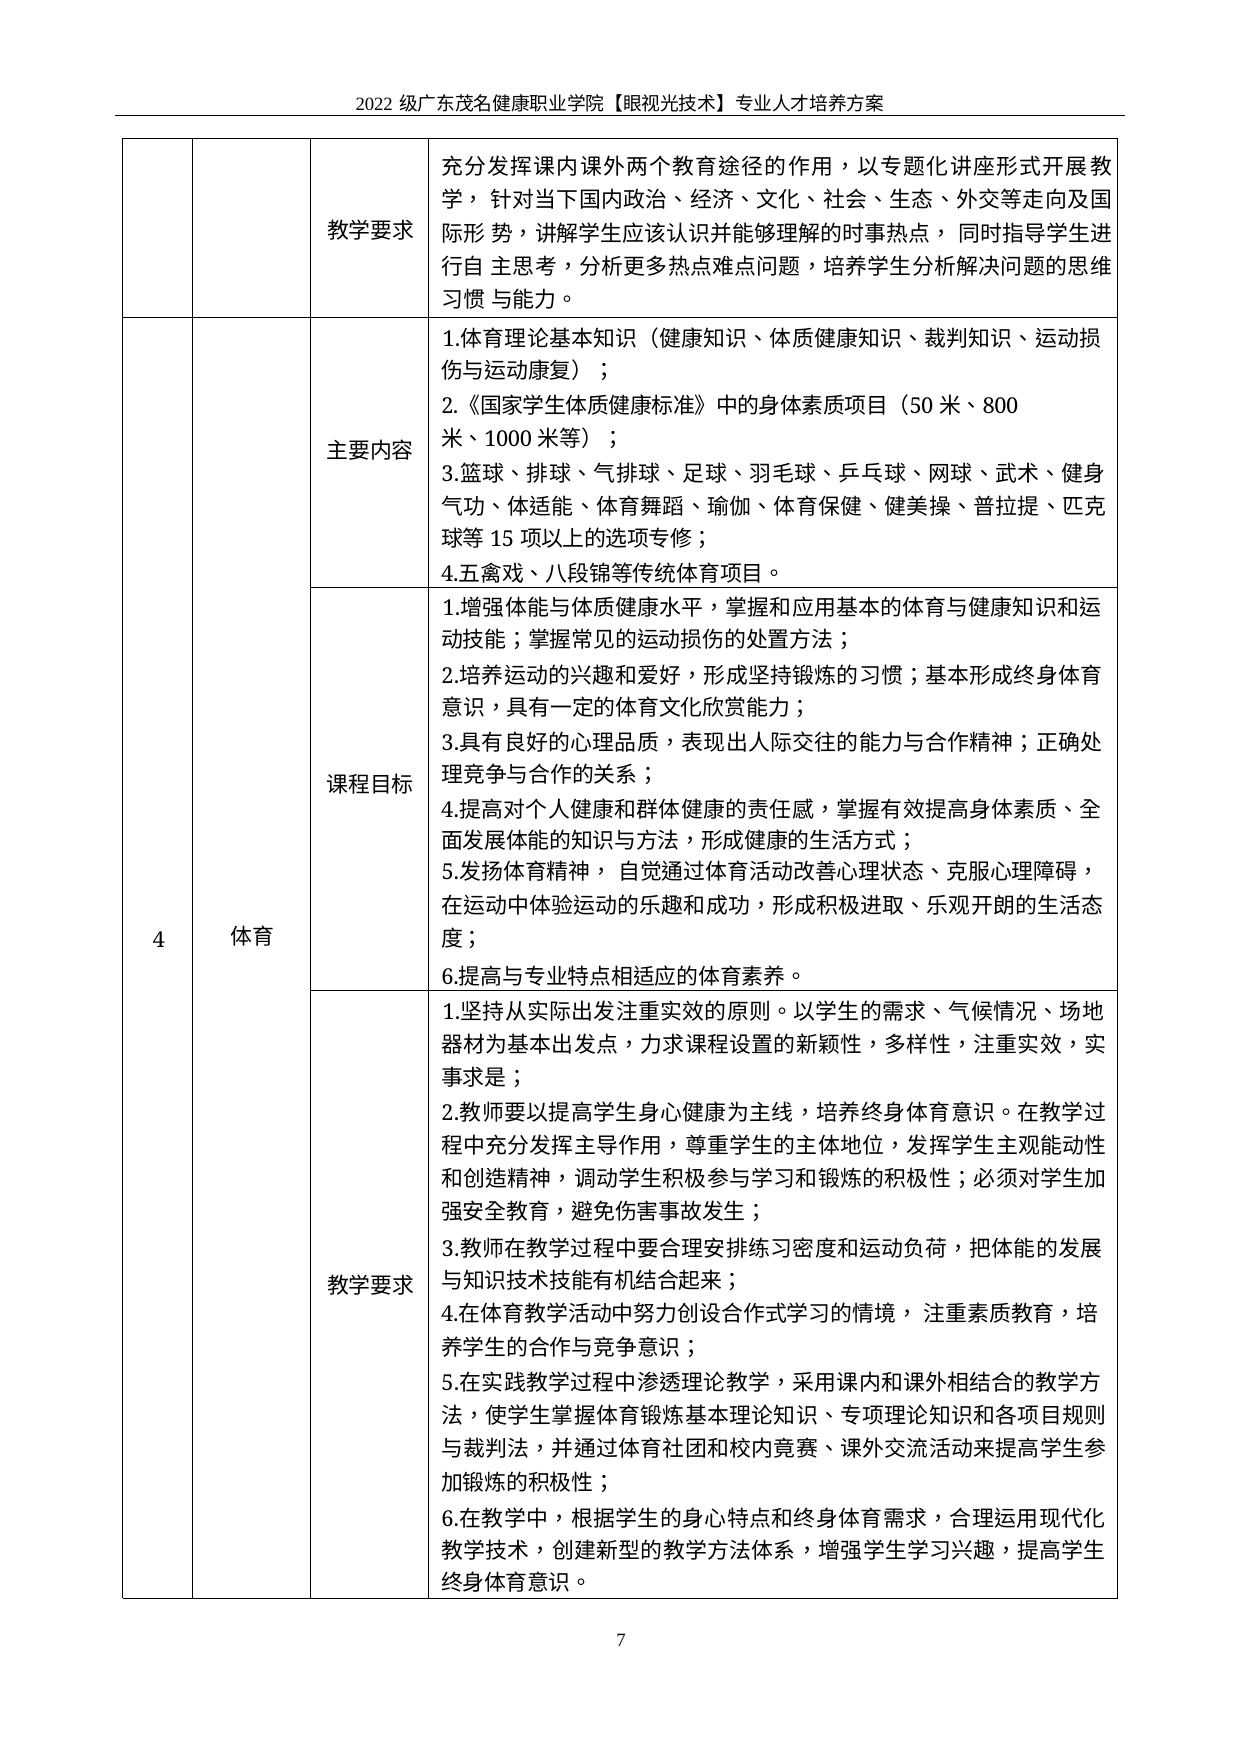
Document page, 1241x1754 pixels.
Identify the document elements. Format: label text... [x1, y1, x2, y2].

table_header 教学要求 [311, 139, 428, 317]
table_cell 4 [123, 318, 192, 1598]
table_header 充分发挥课内课外两个教育途径的作用，以专题化讲座形式开展教学， 针对当下国内政治、经济、文化、社会、生态、外交等走向及国际形 势，讲解学生应该认识并能够理解的时事热点， 同时指导学生进行自 主思考，分析更多热点难点问题，培养学生分析解决问题的思维习惯 与能力。 [429, 139, 1117, 317]
table_cell 1.坚持从实际出发注重实效的原则。以学生的需求、气候情况、场地 器材为基本出发点，力求课程设置的新颖性，多样性，注重实效，实 事求是； 2.教师要以提高学生身心健康为主线，培养终身体育意识。在教学过 程中充分发挥主导作用，尊重学生的主体地位，发挥学生主观能动性 和创造精神，调动学生积极参与学习和锻炼的积极性；必须对学生加 强安全教育，避免伤害事故发生； 3.教师在教学过程中要合理安排练习密度和运动负荷，把体能的发展 与知识技术技能有机结合起来； 4.在体育教学活动中努力创设合作式学习的情境， 注重素质教育，培 养学生的合作与竞争意识； 5.在实践教学过程中渗透理论教学，采用课内和课外相结合的教学方 法，使学生掌握体育锻炼基本理论知识、专项理论知识和各项目规则 与裁判法，并通过体育社团和校内竟赛、课外交流活动来提高学生参 加锻炼的积极性； 6.在教学中，根据学生的身心特点和终身体育需求，合理运用现代化 教学技术，创建新型的教学方法体系，增强学生学习兴趣，提高学生 终身体育意识。 [429, 991, 1117, 1598]
table_cell 体育 [193, 318, 310, 1598]
table_cell 主要内容 [311, 318, 428, 586]
table_header [193, 139, 310, 317]
table_cell 1.增强体能与体质健康水平，掌握和应用基本的体育与健康知识和运 动技能；掌握常见的运动损伤的处置方法； 2.培养运动的兴趣和爱好，形成坚持锻炼的习惯；基本形成终身体育 意识，具有一定的体育文化欣赏能力； 3.具有良好的心理品质，表现出人际交往的能力与合作精神；正确处 理竞争与合作的关系； 4.提高对个人健康和群体健康的责任感，掌握有效提高身体素质、全 面发展体能的知识与方法，形成健康的生活方式； 5.发扬体育精神， 自觉通过体育活动改善心理状态、克服心理障碍， 在运动中体验运动的乐趣和成功，形成积极进取、乐观开朗的生活态 度； 6.提高与专业特点相适应的体育素养。 [429, 588, 1117, 990]
table_header [123, 139, 192, 317]
table_cell 教学要求 [311, 991, 428, 1598]
table_cell 课程目标 [311, 588, 428, 990]
table_cell 1.体育理论基本知识（健康知识、体质健康知识、裁判知识、运动损 伤与运动康复）； 2.《国家学生体质健康标准》中的身体素质项目（50 米、800 米、1000 米等）； 3.篮球、排球、气排球、足球、羽毛球、乒乓球、网球、武术、健身 气功、体适能、体育舞蹈、瑜伽、体育保健、健美操、普拉提、匹克 球等 15 项以上的选项专修； 4.五禽戏、八段锦等传统体育项目。 [429, 318, 1117, 586]
